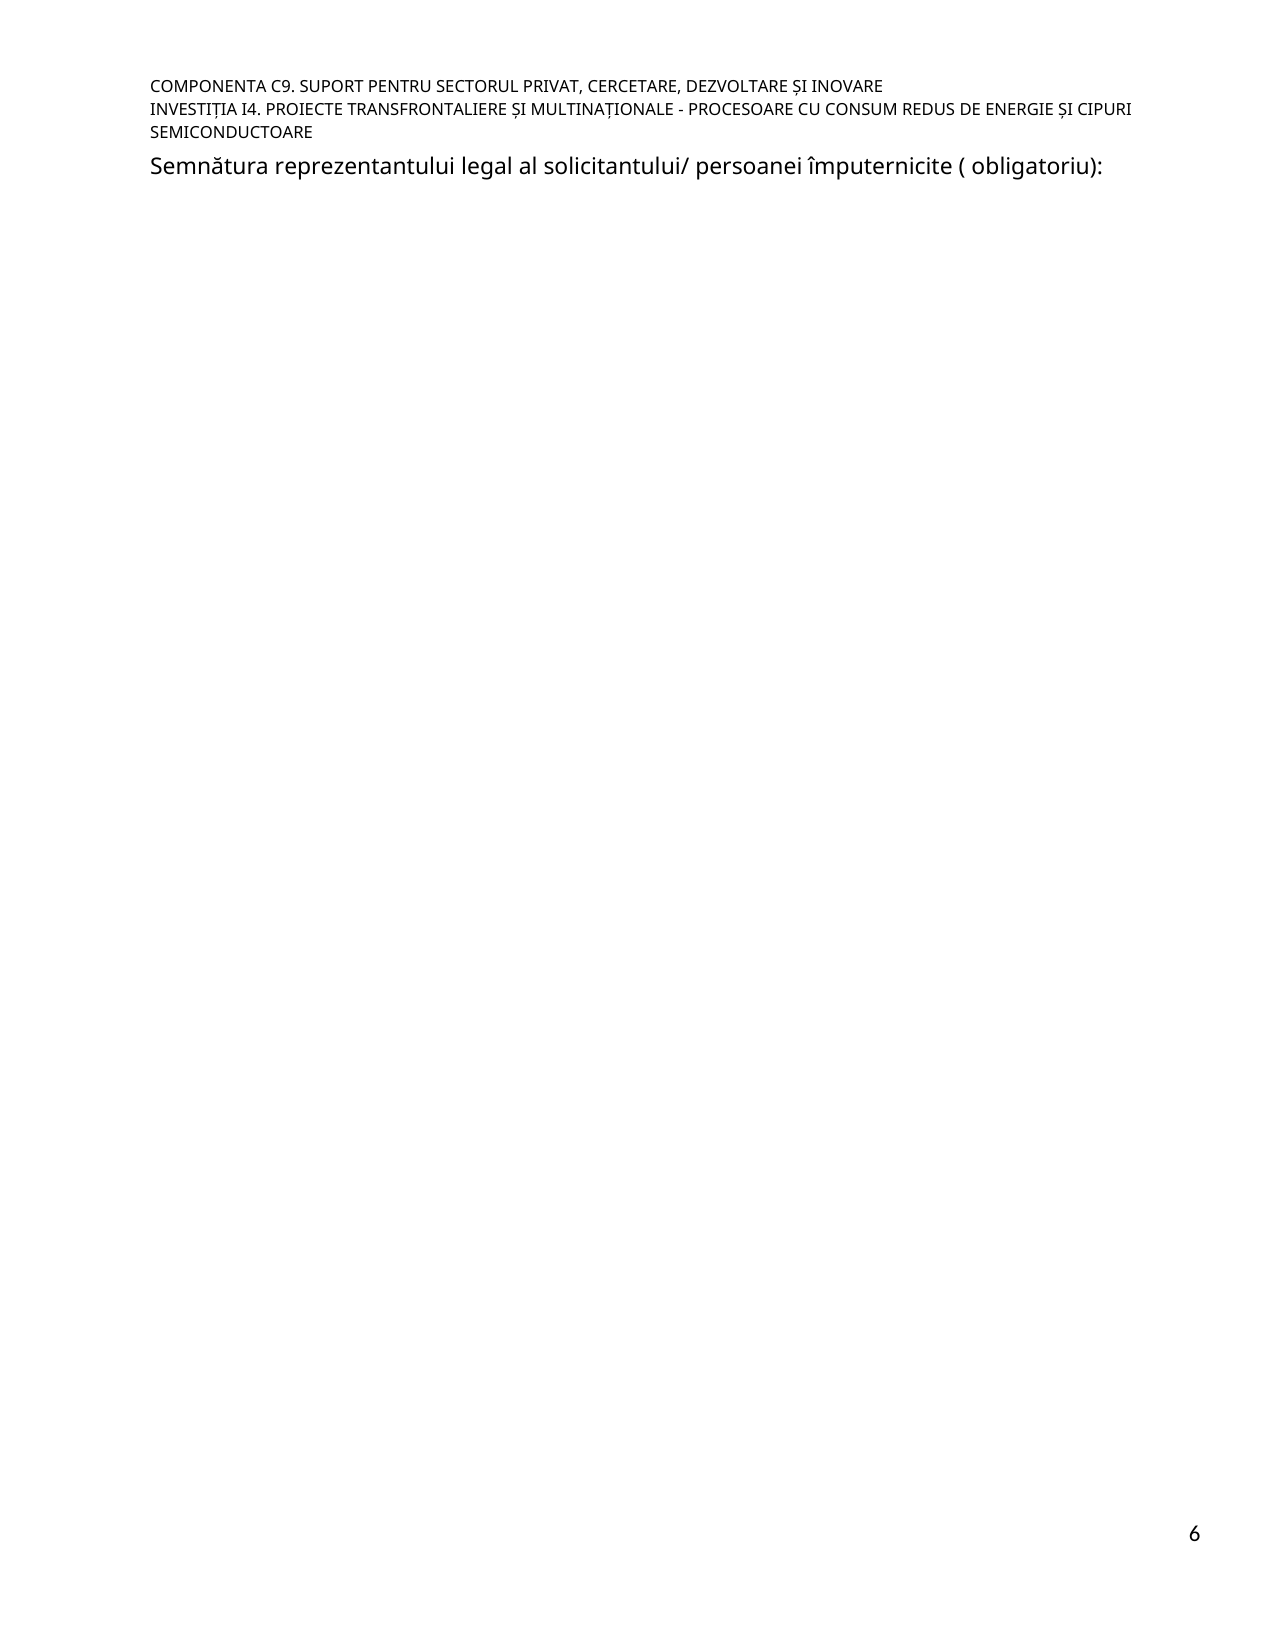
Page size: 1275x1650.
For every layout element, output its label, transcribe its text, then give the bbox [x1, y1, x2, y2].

text Semnătura reprezentantului legal al solicitantului/ persoanei împuternicite ( obligatoriu): [150, 150, 1200, 181]
